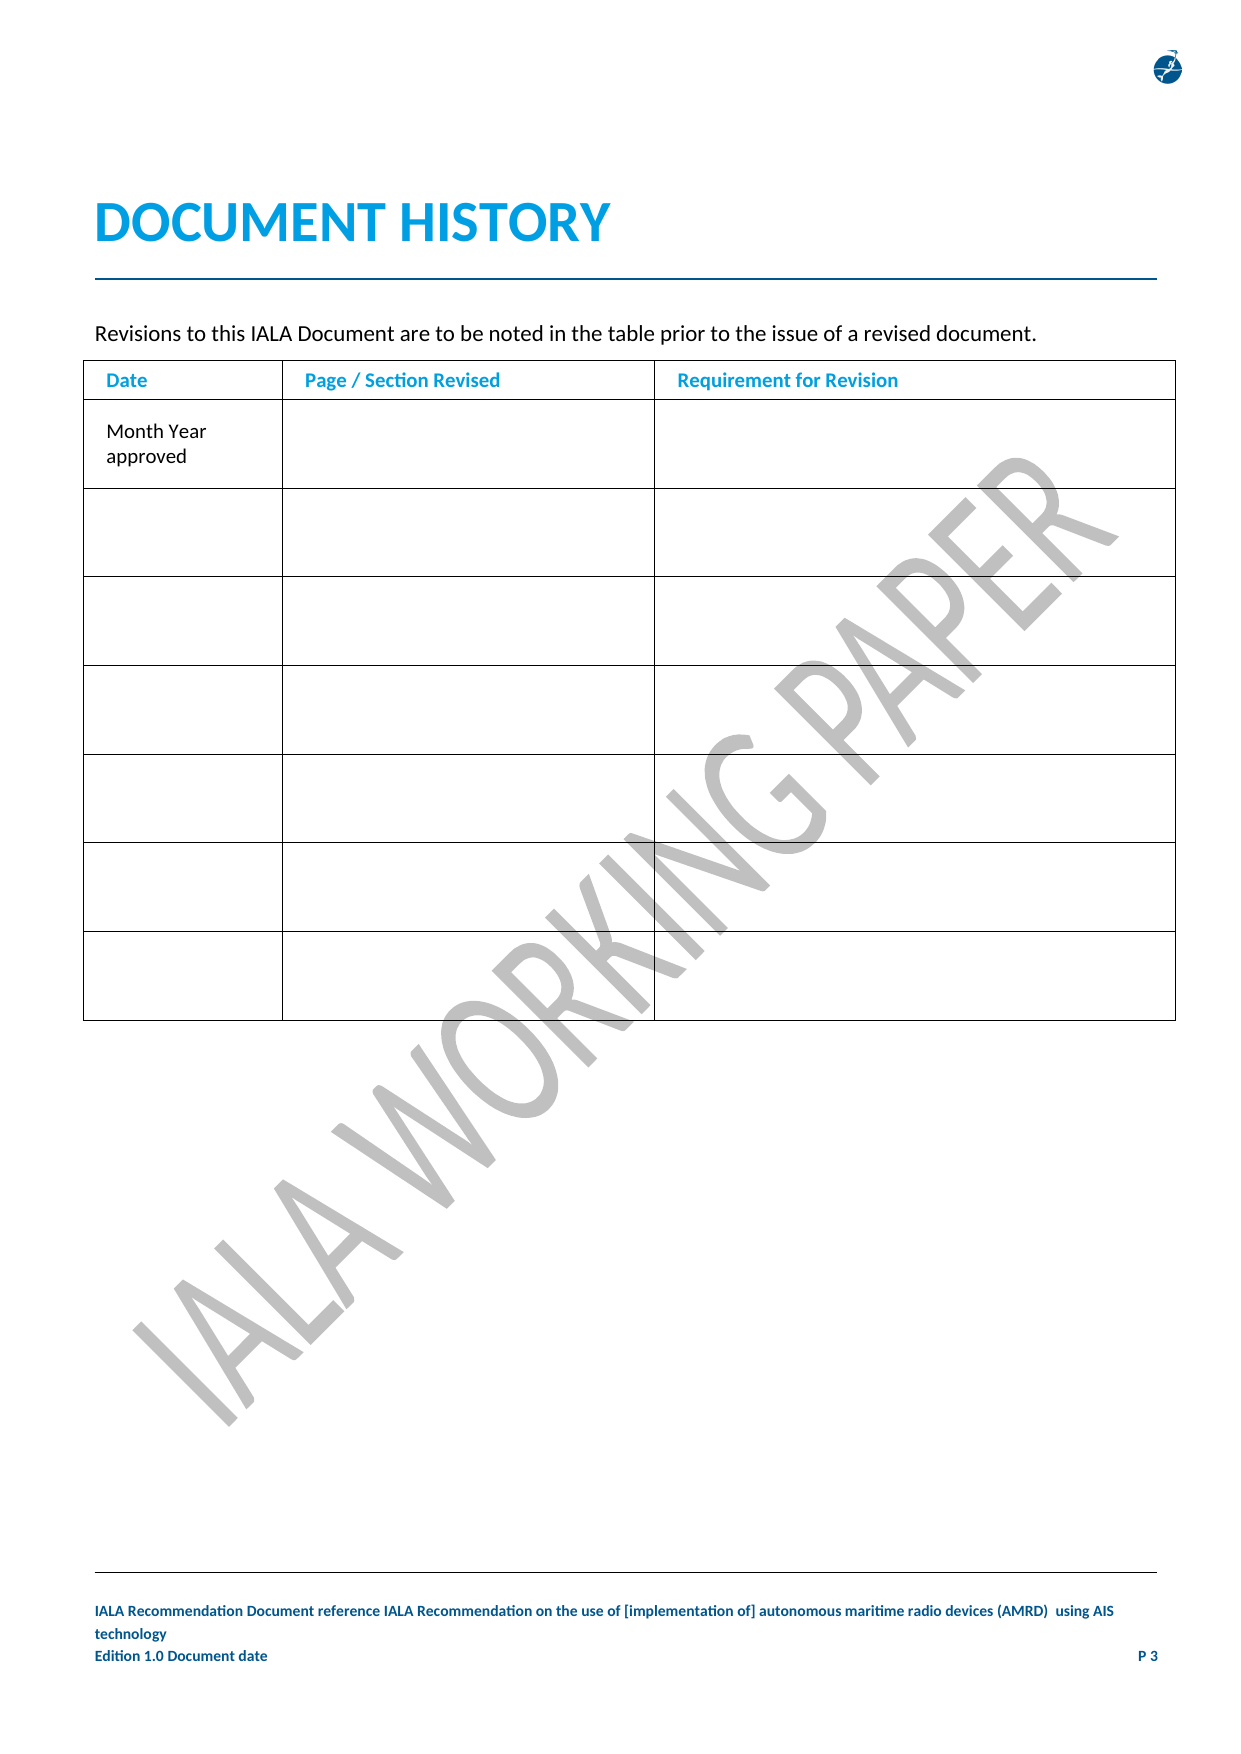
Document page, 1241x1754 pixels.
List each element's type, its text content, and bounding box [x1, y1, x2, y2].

table_cell [283, 489, 654, 576]
table_cell [84, 489, 282, 576]
table_cell [84, 843, 282, 931]
table_header Requirement for Revision [655, 361, 1175, 399]
text Revisions to this IALA Document are to be noted in the table prior to the issue of a revised document. [94, 319, 1157, 347]
table_cell [84, 932, 282, 1019]
table_cell [655, 400, 1175, 488]
table_cell [283, 755, 654, 842]
table_cell Month Year approved [84, 400, 282, 488]
picture [1122, 0, 1241, 119]
table_cell [283, 666, 654, 753]
table_cell [655, 932, 1175, 1019]
table_header Date [84, 361, 282, 399]
table_cell [655, 666, 1175, 753]
table_header Page / Section Revised [283, 361, 654, 399]
table_cell [655, 843, 1175, 931]
table_cell [655, 577, 1175, 665]
table_cell [283, 932, 654, 1019]
table_cell [655, 755, 1175, 842]
table_cell [84, 666, 282, 753]
table_cell [84, 577, 282, 665]
table_cell [283, 400, 654, 488]
table_cell [655, 489, 1175, 576]
table_cell [283, 577, 654, 665]
table_cell [84, 755, 282, 842]
table_cell [283, 843, 654, 931]
